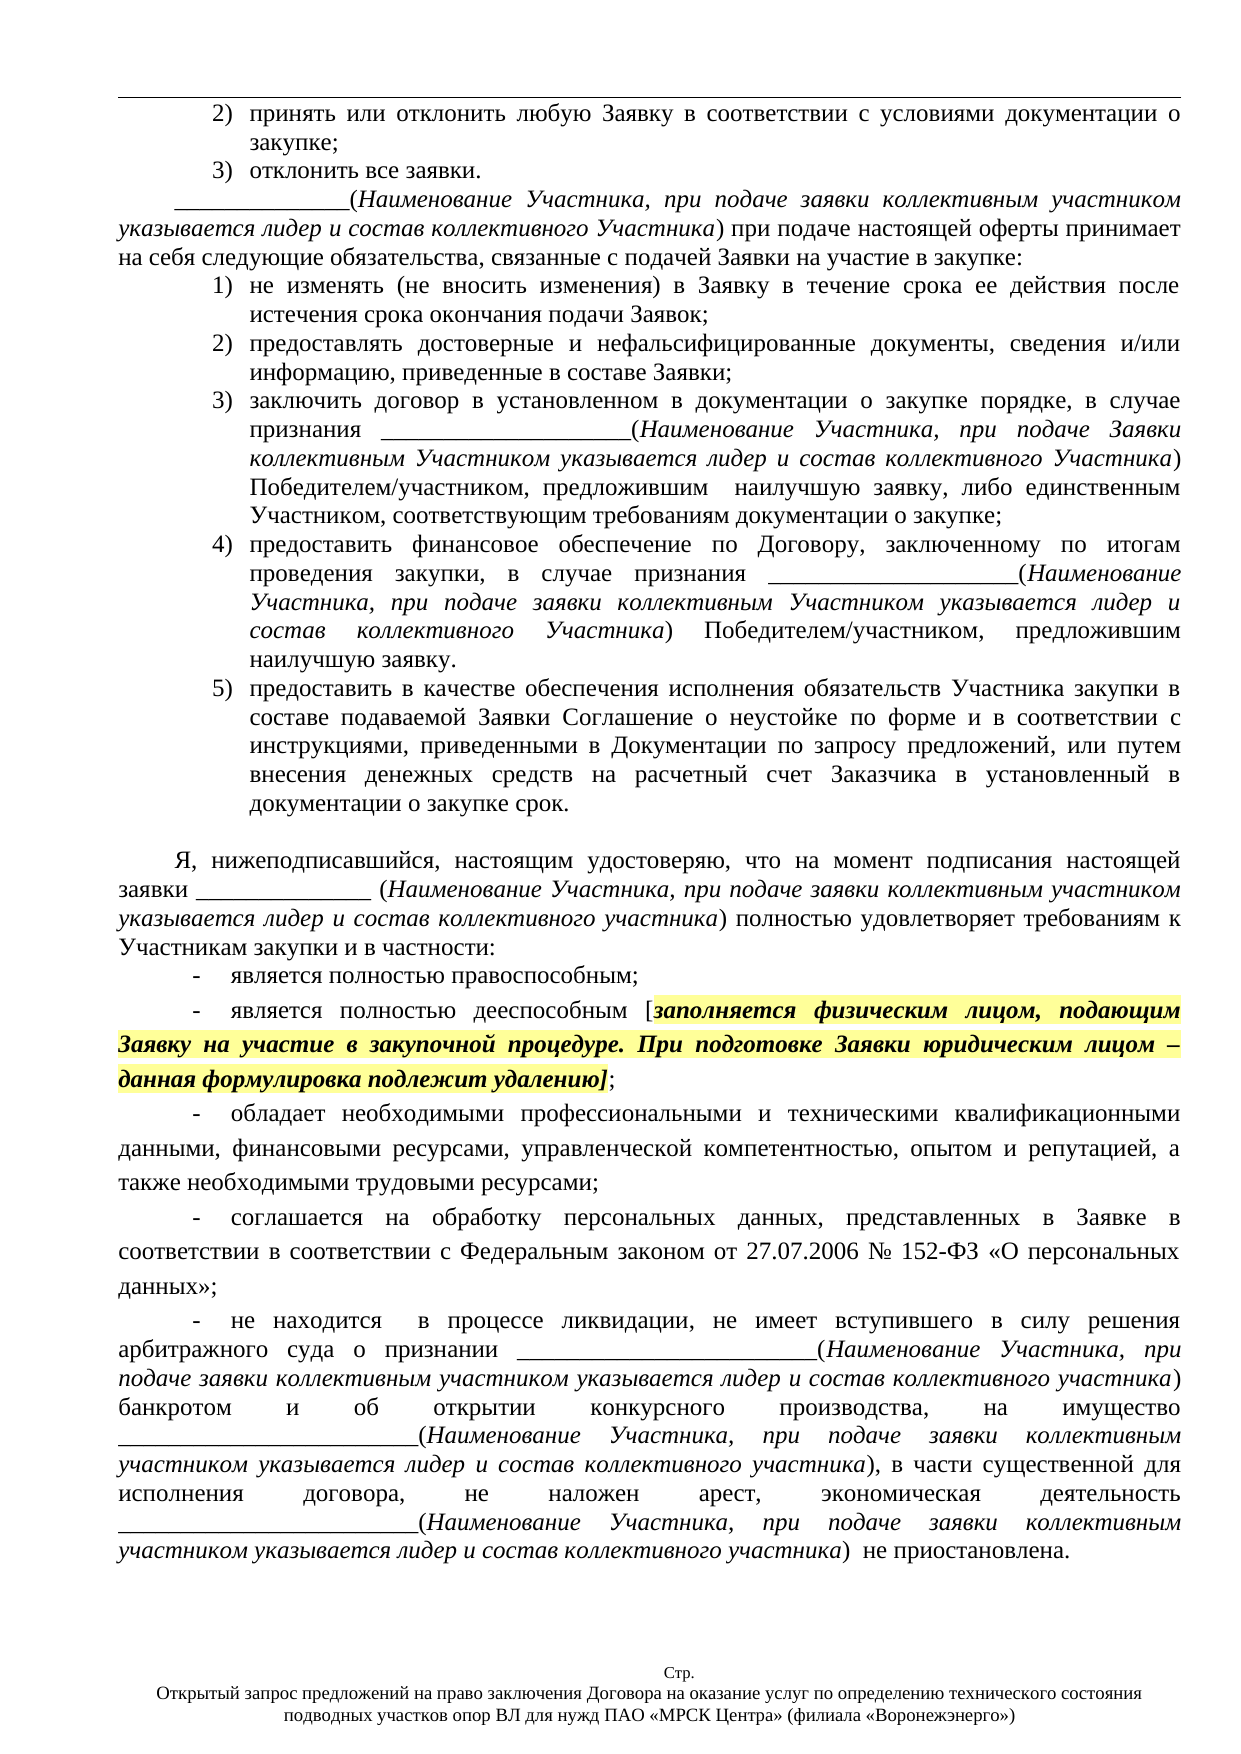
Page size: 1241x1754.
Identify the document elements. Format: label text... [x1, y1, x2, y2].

list заключить договор в установленном в документации о закупке порядке, в случае признания ____________________(Наименование Участника, при подаче Заявки коллективным Участником указывается лидер и состав коллективного Участника) Победителем/участником, предложившим наилучшую заявку, либо единственным Участником, соответствующим требованиям документации о закупке; [212, 386, 1181, 529]
list является полностью дееспособным [заполняется физическим лицом, подающим Заявку на участие в закупочной процедуре. При подготовке Заявки юридическим лицом – данная формулировка подлежит удалению]; [118, 1058, 1181, 1093]
list является полностью правоспособным; [118, 961, 1181, 989]
list предоставить в качестве обеспечения исполнения обязательств Участника закупки в составе подаваемой Заявки Соглашение о неустойке по форме и в соответствии с инструкциями, приведенными в Документации по запросу предложений, или путем внесения денежных средств на расчетный счет Заказчика в установленный в документации о закупке срок. [212, 673, 1181, 817]
list не изменять (не вносить изменения) в Заявку в течение срока ее действия после истечения срока окончания подачи Заявок; [212, 271, 1181, 328]
list обладает необходимыми профессиональными и техническими квалификационными данными, финансовыми ресурсами, управленческой компетентностью, опытом и репутацией, а также необходимыми трудовыми ресурсами; [118, 1098, 1181, 1196]
list предоставлять достоверные и нефальсифицированные документы, сведения и/или информацию, приведенные в составе Заявки; [212, 328, 1181, 386]
list не находится в процессе ликвидации, не имеет вступившего в силу решения арбитражного суда о признании ________________________(Наименование Участника, при подаче заявки коллективным участником указывается лидер и состав коллективного участника) банкротом и об открытии конкурсного производства, на имущество ________________________(Наименование Участника, при подаче заявки коллективным участником указывается лидер и состав коллективного участника), в части существенной для исполнения договора, не наложен арест, экономическая деятельность ________________________(Наименование Участника, при подаче заявки коллективным участником указывается лидер и состав коллективного участника) не приостановлена. [118, 1305, 1181, 1564]
list отклонить все заявки. [212, 156, 1181, 184]
list предоставить финансовое обеспечение по Договору, заключенному по итогам проведения закупки, в случае признания ____________________(Наименование Участника, при подаче заявки коллективным Участником указывается лидер и состав коллективного Участника) Победителем/участником, предложившим наилучшую заявку. [212, 529, 1181, 673]
list соглашается на обработку персональных данных, представленных в Заявке в соответствии в соответствии с Федеральным законом от 27.07.2006 № 152-ФЗ «О персональных данных»; [118, 1202, 1181, 1299]
text ______________(Наименование Участника, при подаче заявки коллективным участником указывается лидер и состав коллективного Участника) при подаче настоящей оферты принимает на себя следующие обязательства, связанные с подачей Заявки на участие в закупке: [118, 184, 1181, 271]
list принять или отклонить любую Заявку в соответствии с условиями документации о закупке; [212, 98, 1181, 156]
list является полностью дееспособным [заполняется физическим лицом, подающим Заявку на участие в закупочной процедуре. При подготовке Заявки юридическим лицом – данная формулировка подлежит удалению]; [118, 995, 1181, 1030]
text Я, нижеподписавшийся, настоящим удостоверяю, что на момент подписания настоящей заявки ______________ (Наименование Участника, при подаче заявки коллективным участником указывается лидер и состав коллективного участника) полностью удовлетворяет требованиям к Участникам закупки и в частности: [118, 846, 1181, 961]
